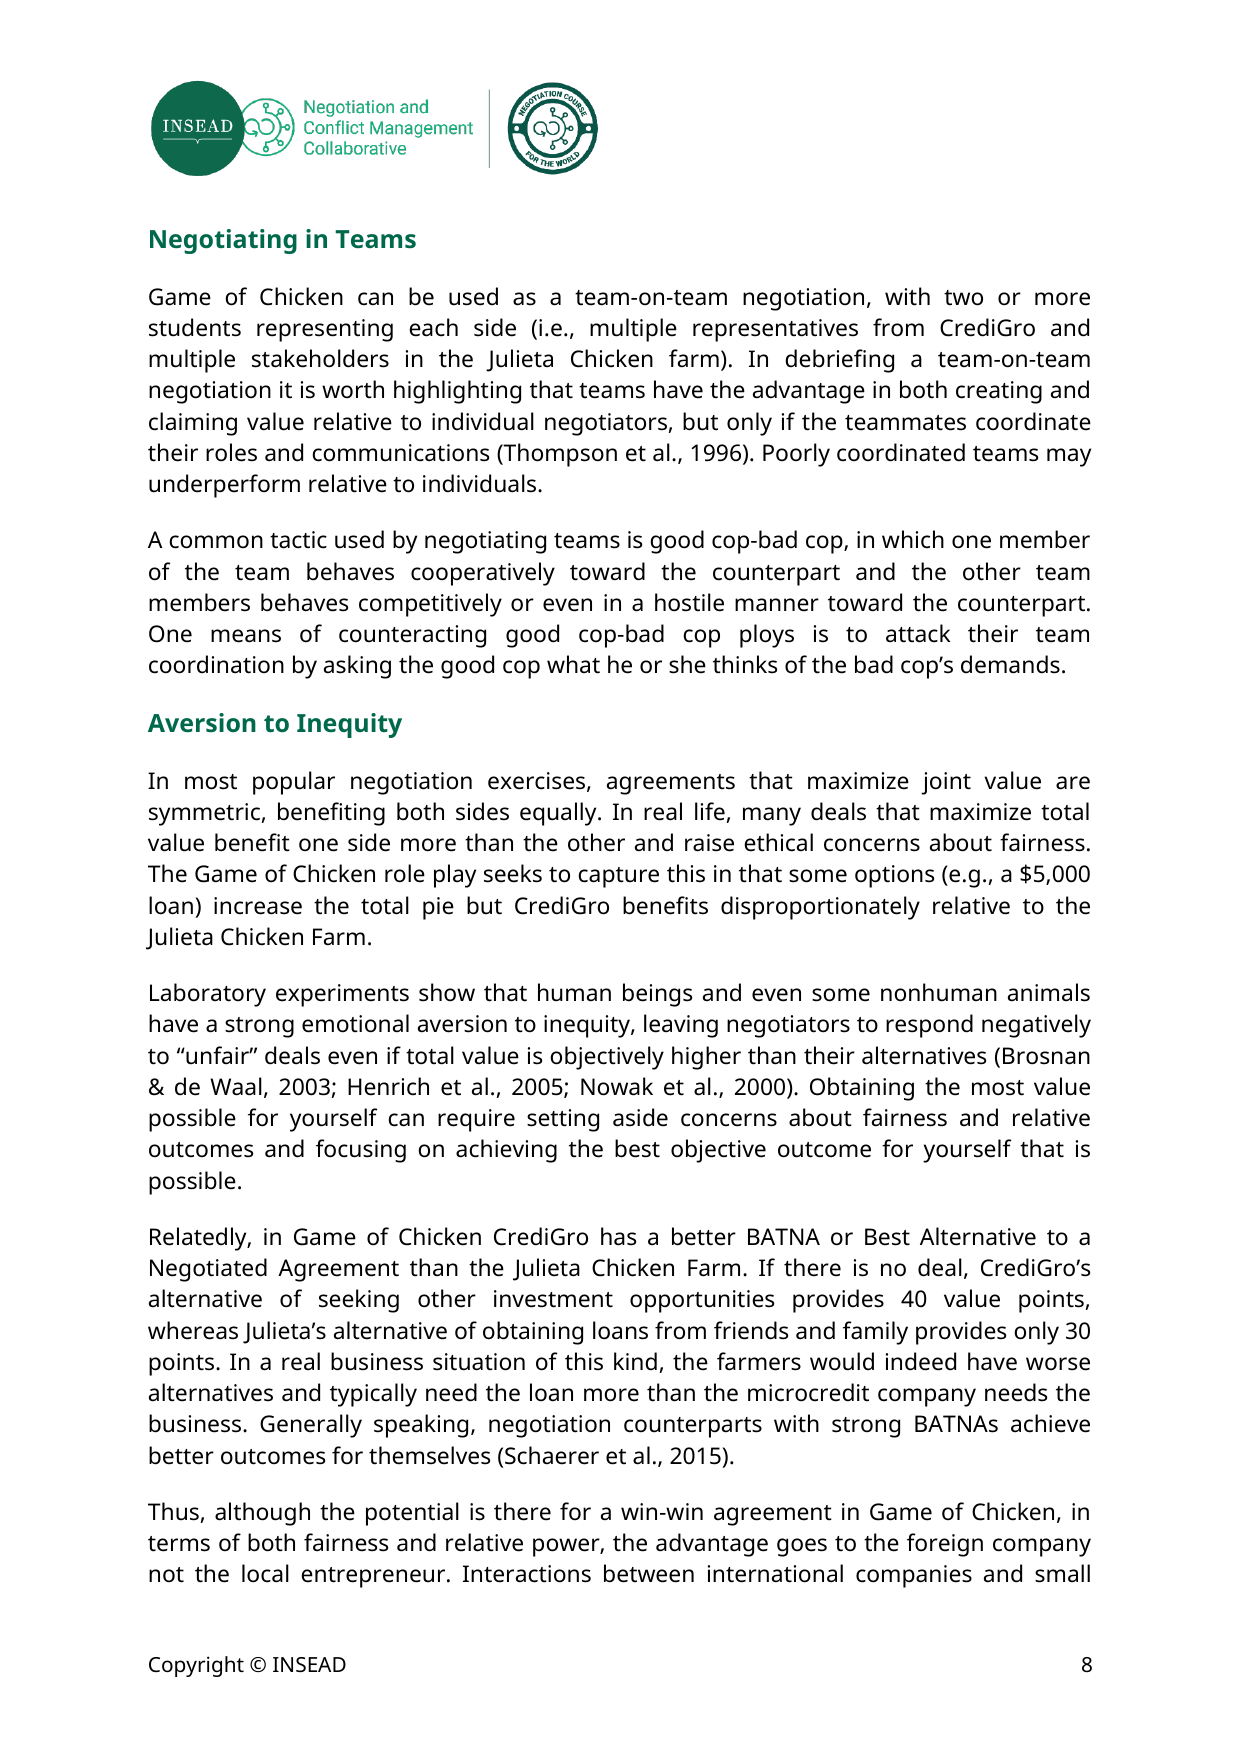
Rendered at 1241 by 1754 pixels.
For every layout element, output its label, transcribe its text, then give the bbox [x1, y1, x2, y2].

text In most popular negotiation exercises, agreements that maximize joint value are symmetric, benefiting both sides equally. In real life, many deals that maximize total value benefit one side more than the other and raise ethical concerns about fairness. The Game of Chicken role play seeks to capture this in that some options (e.g., a $5,000 loan) increase the total pie but CrediGro benefits disproportionately relative to the Julieta Chicken Farm. [148, 764, 1092, 952]
title Negotiating in Teams [148, 221, 1092, 256]
text A common tactic used by negotiating teams is good cop-bad cop, in which one member of the team behaves cooperatively toward the counterpart and the other team members behaves competitively or even in a hostile manner toward the counterpart. One means of counteracting good cop-bad cop ploys is to attack their team coordination by asking the good cop what he or she thinks of the bad cop’s demands. [148, 524, 1092, 681]
picture [147, 75, 601, 182]
title Aversion to Inequity [148, 706, 1092, 739]
text Relatedly, in Game of Chicken CrediGro has a better BATNA or Best Alternative to a Negotiated Agreement than the Julieta Chicken Farm. If there is no deal, CrediGro’s alternative of seeking other investment opportunities provides 40 value points, whereas Julieta’s alternative of obtaining loans from friends and family provides only 30 points. In a real business situation of this kind, the farmers would indeed have worse alternatives and typically need the loan more than the microcredit company needs the business. Generally speaking, negotiation counterparts with strong BATNAs achieve better outcomes for themselves (Schaerer et al., 2015). [148, 1221, 1092, 1471]
text Game of Chicken can be used as a team-on-team negotiation, with two or more students representing each side (i.e., multiple representatives from CrediGro and multiple stakeholders in the Julieta Chicken farm). In debriefing a team-on-team negotiation it is worth highlighting that teams have the advantage in both creating and claiming value relative to individual negotiators, but only if the teammates coordinate their roles and communications (Thompson et al., 1996). Poorly coordinated teams may underperform relative to individuals. [148, 281, 1092, 499]
text Laboratory experiments show that human beings and even some nonhuman animals have a strong emotional aversion to inequity, leaving negotiators to respond negatively to “unfair” deals even if total value is objectively higher than their alternatives (Brosnan & de Waal, 2003; Henrich et al., 2005; Nowak et al., 2000). Obtaining the most value possible for yourself can require setting aside concerns about fairness and relative outcomes and focusing on achieving the best objective outcome for yourself that is possible. [148, 977, 1092, 1196]
